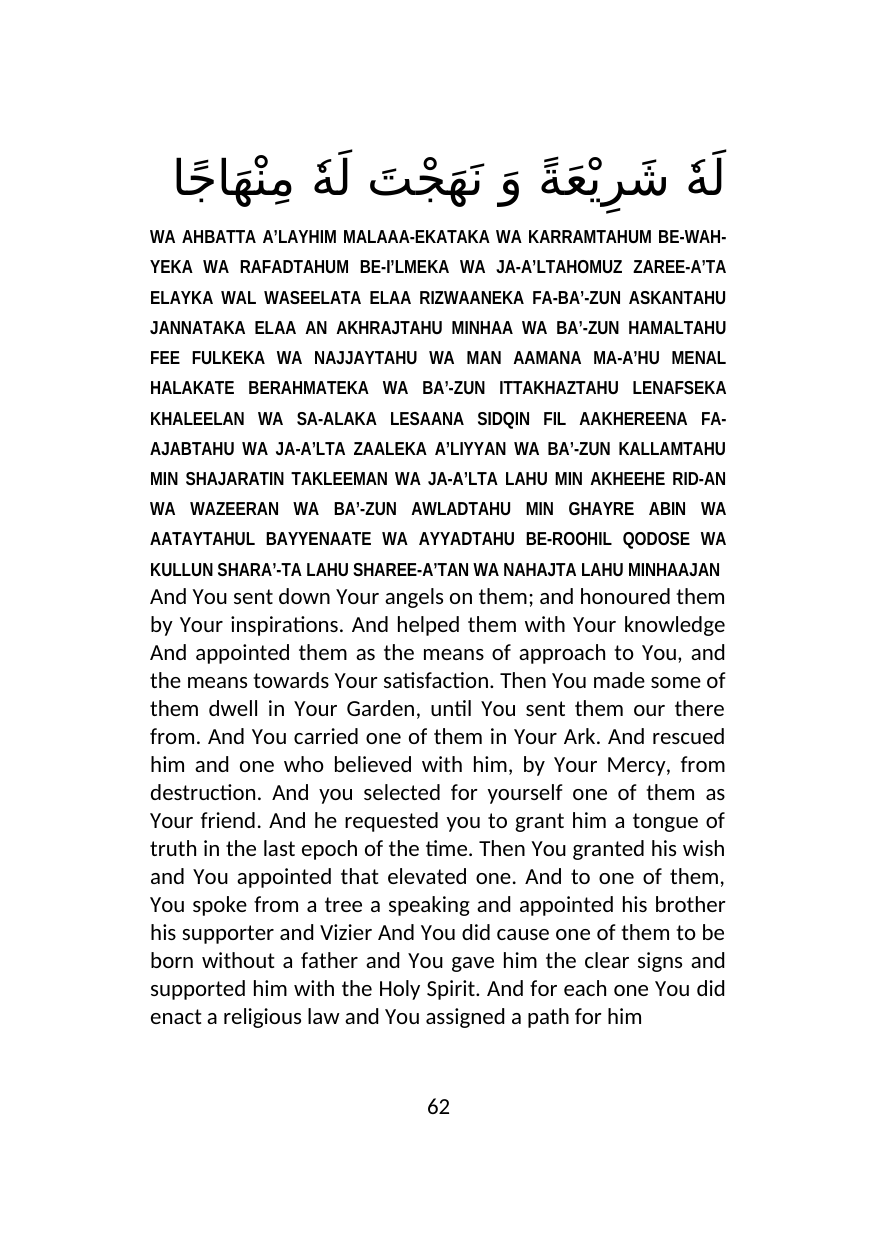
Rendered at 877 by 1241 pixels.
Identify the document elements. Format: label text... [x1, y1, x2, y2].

text And You sent down Your angels on them; and honoured them by Your inspirations. And helped them with Your knowledge And appointed them as the means of approach to You, and the means towards Your satisfaction. Then You made some of them dwell in Your Garden, until You sent them our there from. And You carried one of them in Your Ark. And rescued him and one who believed with him, by Your Mercy, from destruction. And you selected for yourself one of them as Your friend. And he requested you to grant him a tongue of truth in the last epoch of the time. Then You granted his wish and You appointed that elevated one. And to one of them, You spoke from a tree a speaking and appointed his brother his supporter and Vizier And You did cause one of them to be born without a father and You gave him the clear signs and supported him with the Holy Spirit. And for each one You did enact a religious law and You assigned a path for him [150, 582, 727, 1030]
text WA AHBATTA A’LAYHIM MALAAA-EKATAKA WA KARRAMTAHUM BE-WAH-YEKA WA RAFADTAHUM BE-I’LMEKA WA JA-A’LTAHOMUZ ZAREE-A’TA ELAYKA WAL WASEELATA ELAA RIZWAANEKA FA-BA’-ZUN ASKANTAHU JANNATAKA ELAA AN AKHRAJTAHU MINHAA WA BA’-ZUN HAMALTAHU FEE FULKEKA WA NAJJAYTAHU WA MAN AAMANA MA-A’HU MENAL HALAKATE BERAHMATEKA WA BA’-ZUN ITTAKHAZTAHU LENAFSEKA KHALEELAN WA SA-ALAKA LESAANA SIDQIN FIL AAKHEREENA FA-AJABTAHU WA JA-A’LTA ZAALEKA A’LIYYAN WA BA’-ZUN KALLAMTAHU MIN SHAJARATIN TAKLEEMAN WA JA-A’LTA LAHU MIN AKHEEHE RID-AN WA WAZEERAN WA BA’-ZUN AWLADTAHU MIN GHAYRE ABIN WA AATAYTAHUL BAYYENAATE WA AYYADTAHU BE-ROOHIL QODOSE WA KULLUN SHARA’-TA LAHU SHAREE-A’TAN WA NAHAJTA LAHU MINHAAJAN [150, 219, 727, 582]
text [150, 150, 727, 207]
